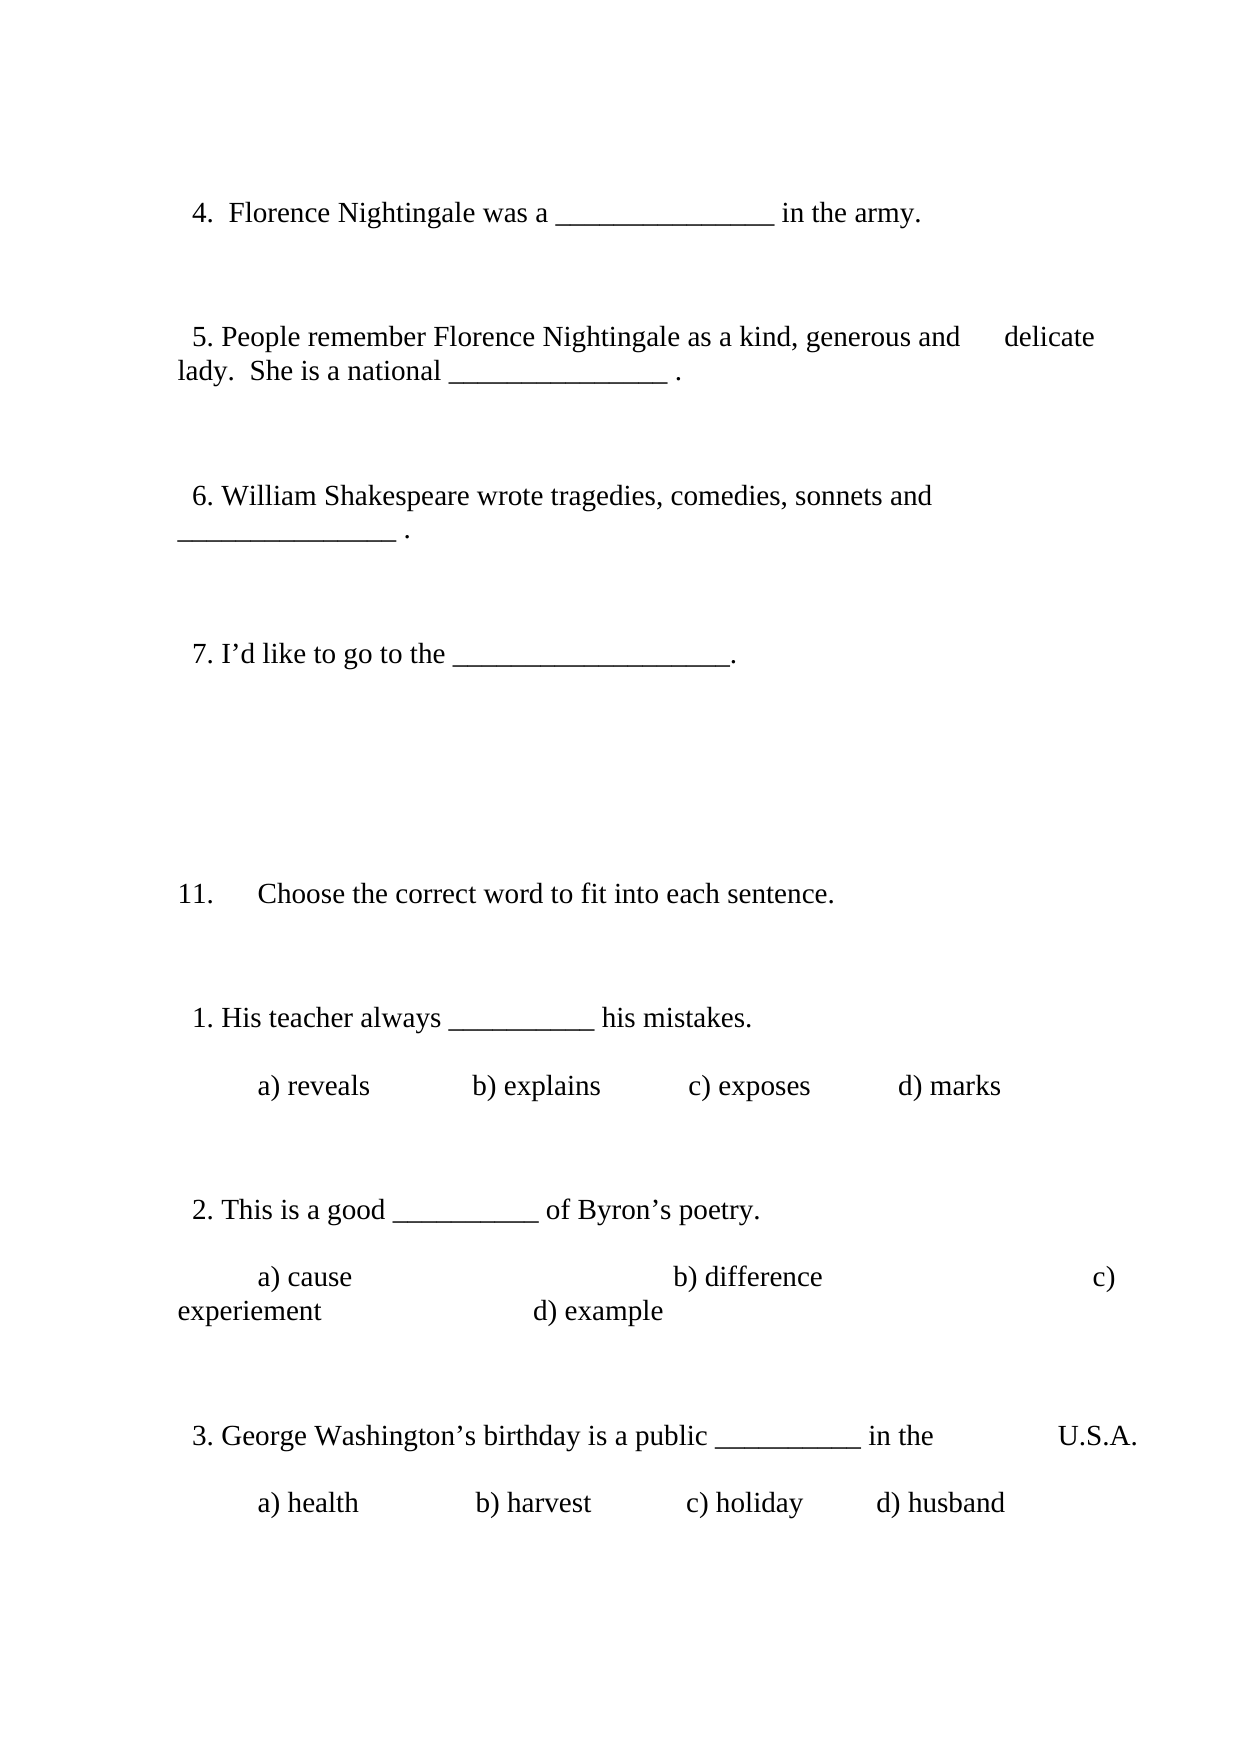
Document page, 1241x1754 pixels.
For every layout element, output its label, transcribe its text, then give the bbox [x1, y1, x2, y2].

text 11. Choose the correct word to fit into each sentence. [177, 876, 1152, 909]
text a) reveals b) explains c) exposes d) marks [177, 1068, 1152, 1101]
text 7. I’d like to go to the ___________________. [177, 636, 1152, 669]
text 4. Florence Nightingale was a _______________ in the army. [177, 195, 1152, 228]
text a) cause b) difference c) experiement d) example [177, 1259, 1152, 1327]
text a) health b) harvest c) holiday d) husband [177, 1485, 1152, 1518]
text 1. His teacher always __________ his mistakes. [177, 1001, 1152, 1034]
text 2. This is a good __________ of Byron’s poetry. [177, 1192, 1152, 1226]
text 3. George Washington’s birthday is a public __________ in the U.S.A. [177, 1418, 1152, 1451]
text 5. People remember Florence Nightingale as a kind, generous and delicate lady. She is a national _______________ . [177, 319, 1152, 387]
text 6. William Shakespeare wrote tragedies, comedies, sonnets and _______________ . [177, 478, 1152, 545]
